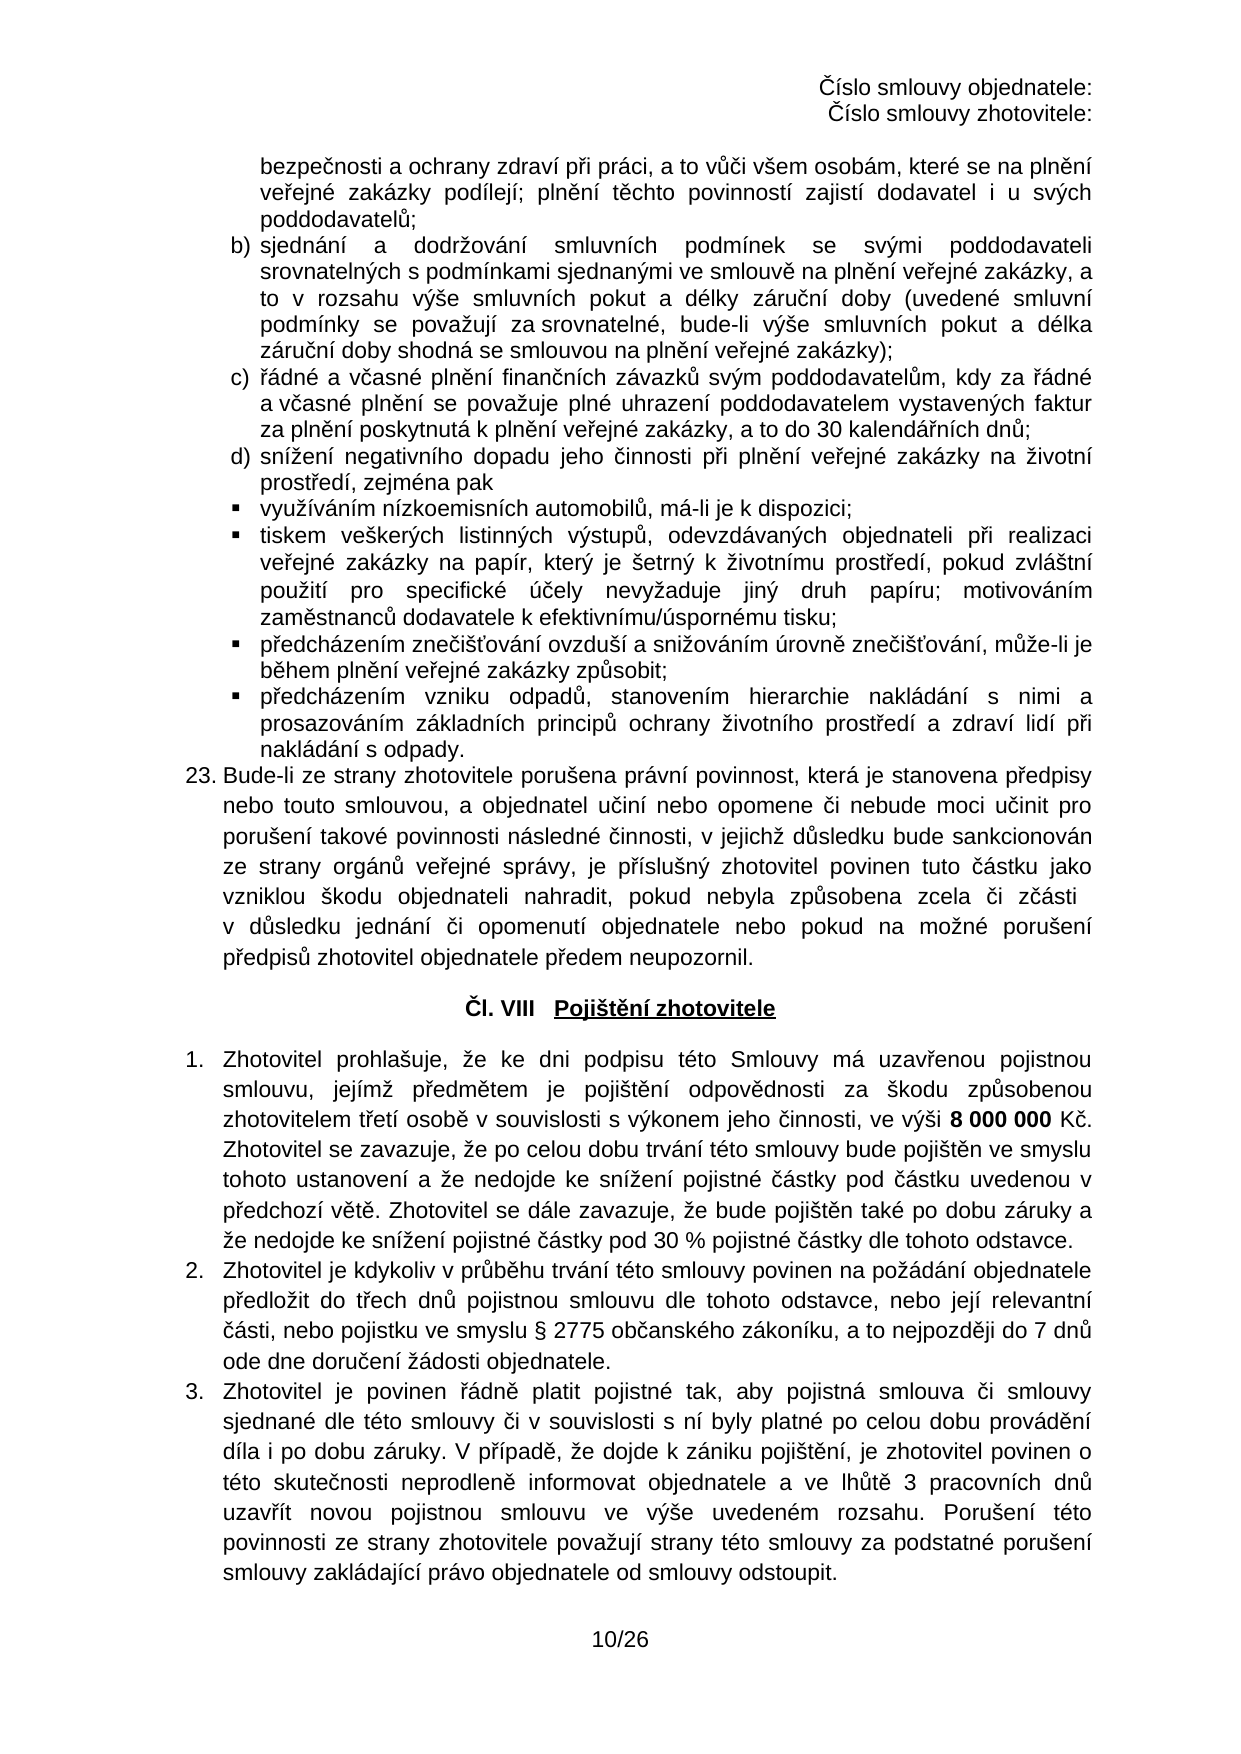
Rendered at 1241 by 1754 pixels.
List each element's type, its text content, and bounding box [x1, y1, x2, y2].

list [230, 153, 1093, 232]
list předcházením znečišťování ovzduší a snižováním úrovně znečišťování, může-li je během plnění veřejné zakázky způsobit; [230, 631, 1093, 683]
list snížení negativního dopadu jeho činnosti při plnění veřejné zakázky na životní prostředí, zejména pak [230, 443, 1093, 495]
list sjednání a dodržování smluvních podmínek se svými poddodavateli srovnatelných s podmínkami sjednanými ve smlouvě na plnění veřejné zakázky, a to v rozsahu výše smluvních pokut a délky záruční doby (uvedené smluvní podmínky se považují za srovnatelné, bude-li výše smluvních pokut a délka záruční doby shodná se smlouvou na plnění veřejné zakázky); [230, 232, 1093, 364]
text Čl. VIII Pojištění zhotovitele [148, 994, 1093, 1021]
list Zhotovitel je kdykoliv v průběhu trvání této smlouvy povinen na požádání objednatele předložit do třech dnů pojistnou smlouvu dle tohoto odstavce, nebo její relevantní části, nebo pojistku ve smyslu § 2775 občanského zákoníku, a to nejpozději do 7 dnů ode dne doručení žádosti objednatele. [185, 1257, 1093, 1374]
list Bude-li ze strany zhotovitele porušena právní povinnost, která je stanovena předpisy nebo touto smlouvou, a objednatel učiní nebo opomene či nebude moci učinit pro porušení takové povinnosti následné činnosti, v jejichž důsledku bude sankcionován ze strany orgánů veřejné správy, je příslušný zhotovitel povinen tuto částku jako vzniklou škodu objednateli nahradit, pokud nebyla způsobena zcela či zčásti v důsledku jednání či opomenutí objednatele nebo pokud na možné porušení předpisů zhotovitel objednatele předem neupozornil. [185, 762, 1093, 970]
list Zhotovitel prohlašuje, že ke dni podpisu této Smlouvy má uzavřenou pojistnou smlouvu, jejímž předmětem je pojištění odpovědnosti za škodu způsobenou zhotovitelem třetí osobě v souvislosti s výkonem jeho činnosti, ve výši 8 000 000 Kč. Zhotovitel se zavazuje, že po celou dobu trvání této smlouvy bude pojištěn ve smyslu tohoto ustanovení a že nedojde ke snížení pojistné částky pod částku uvedenou v předchozí větě. Zhotovitel se dále zavazuje, že bude pojištěn také po dobu záruky a že nedojde ke snížení pojistné částky pod 30 % pojistné částky dle tohoto odstavce. [185, 1046, 1093, 1253]
list předcházením vzniku odpadů, stanovením hierarchie nakládání s nimi a prosazováním základních principů ochrany životního prostředí a zdraví lidí při nakládání s odpady. [230, 683, 1093, 762]
list využíváním nízkoemisních automobilů, má-li je k dispozici; [230, 495, 1093, 522]
list tiskem veškerých listinných výstupů, odevzdávaných objednateli při realizaci veřejné zakázky na papír, který je šetrný k životnímu prostředí, pokud zvláštní použití pro specifické účely nevyžaduje jiný druh papíru; motivováním zaměstnanců dodavatele k efektivnímu/úspornému tisku; [230, 522, 1093, 631]
list řádné a včasné plnění finančních závazků svým poddodavatelům, kdy za řádné a včasné plnění se považuje plné uhrazení poddodavatelem vystavených faktur za plnění poskytnutá k plnění veřejné zakázky, a to do 30 kalendářních dnů; [230, 364, 1093, 443]
list Zhotovitel je povinen řádně platit pojistné tak, aby pojistná smlouva či smlouvy sjednané dle této smlouvy či v souvislosti s ní byly platné po celou dobu provádění díla i po dobu záruky. V případě, že dojde k zániku pojištění, je zhotovitel povinen o této skutečnosti neprodleně informovat objednatele a ve lhůtě 3 pracovních dnů uzavřít novou pojistnou smlouvu ve výše uvedeném rozsahu. Porušení této povinnosti ze strany zhotovitele považují strany této smlouvy za podstatné porušení smlouvy zakládající právo objednatele od smlouvy odstoupit. [185, 1378, 1093, 1586]
